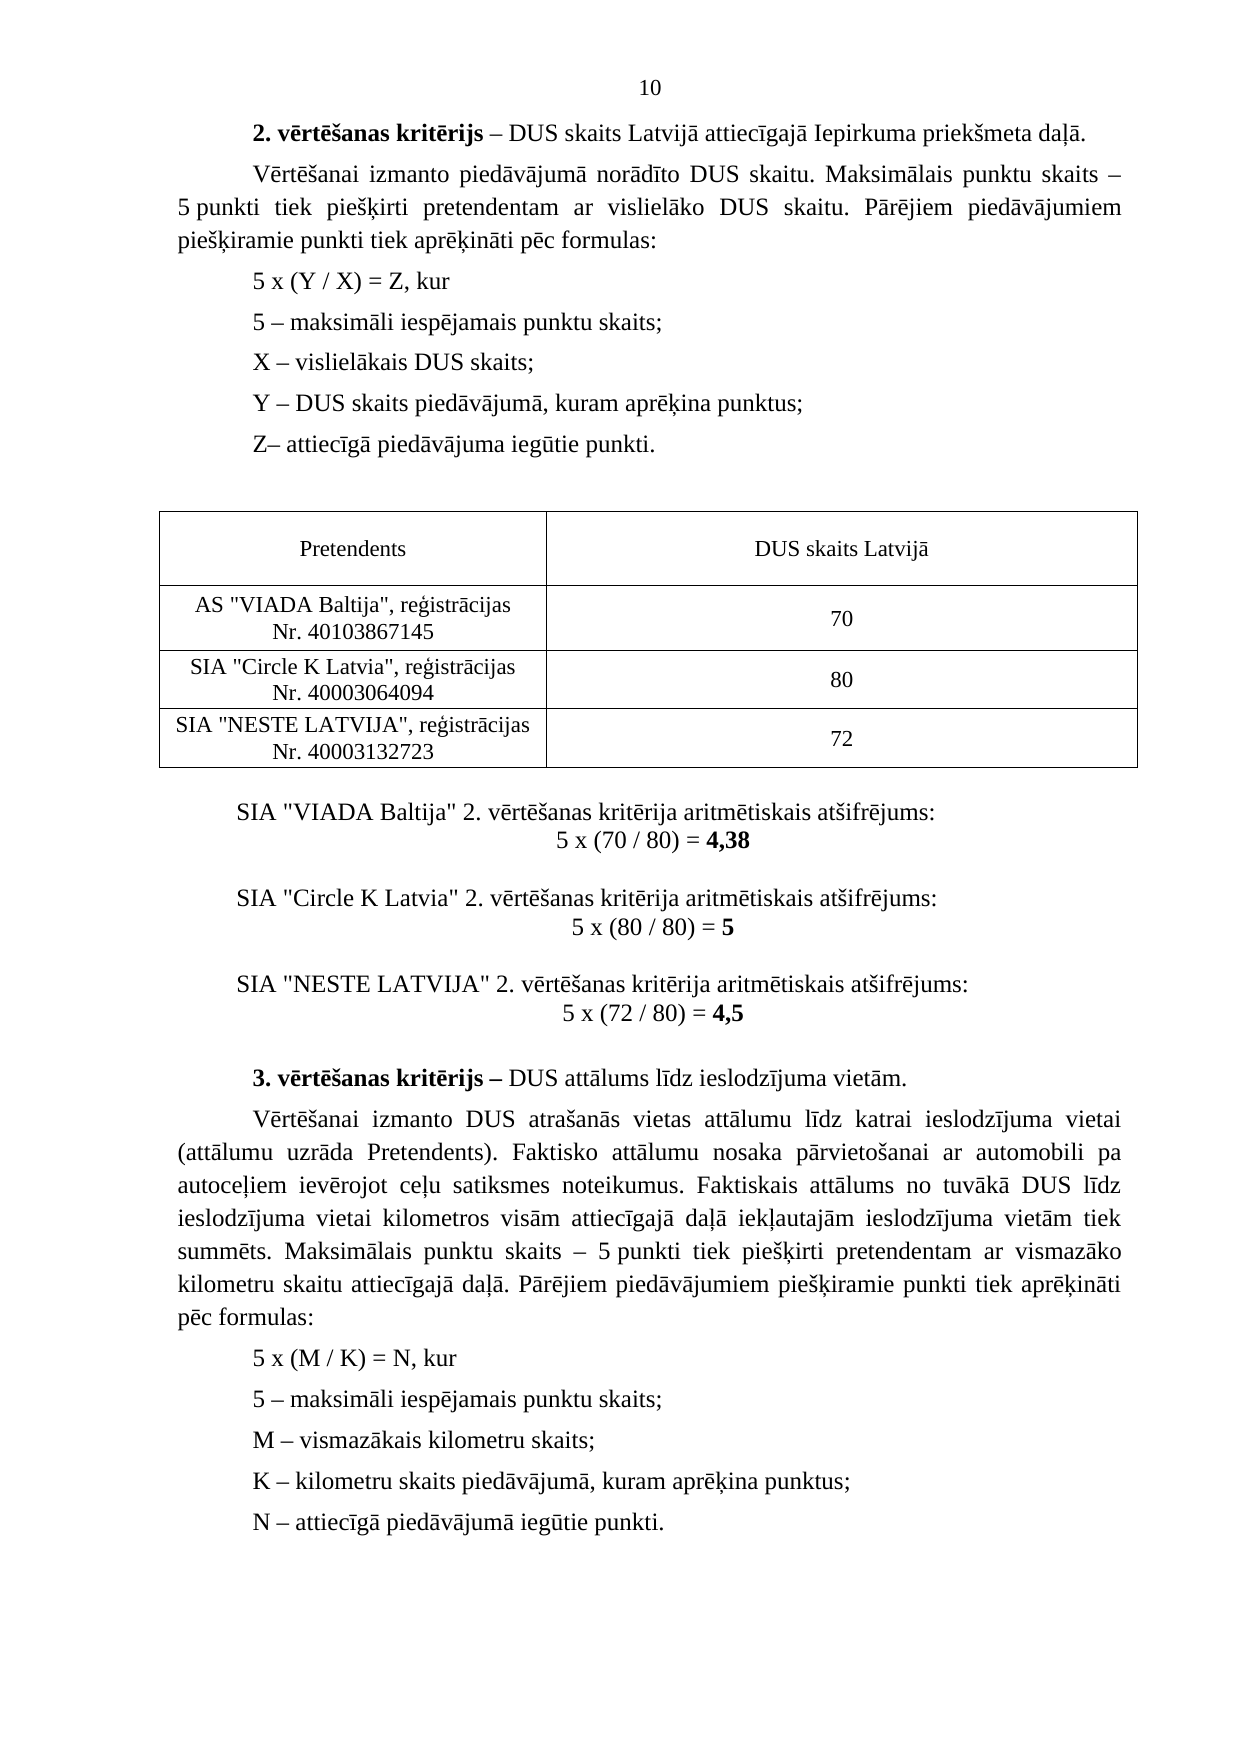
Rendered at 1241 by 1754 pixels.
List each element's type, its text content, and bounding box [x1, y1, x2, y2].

table_header Pretendents [160, 512, 546, 585]
table_header DUS skaits Latvijā [547, 512, 1137, 585]
text 5 x (Y / X) = Z, kur [177, 266, 1122, 294]
text 3. vērtēšanas kritērijs – DUS attālums līdz ieslodzījuma vietām. [177, 1063, 1122, 1092]
text Y – DUS skaits piedāvājumā, kuram aprēķina punktus; [177, 388, 1122, 417]
table_cell AS "VIADA Baltija", reģistrācijas Nr. 40103867145 [160, 586, 546, 649]
text 5 x (72 / 80) = 4,5 [177, 998, 1122, 1027]
table_cell 80 [547, 651, 1137, 708]
text Vērtēšanai izmanto DUS atrašanās vietas attālumu līdz katrai ieslodzījuma vietai (attālumu uzrāda Pretendents). Faktisko attālumu nosaka pārvietošanai ar automobili pa autoceļiem ievērojot ceļu satiksmes noteikumus. Faktiskais attālums no tuvākā DUS līdz ieslodzījuma vietai kilometros visām attiecīgajā daļā iekļautajām ieslodzījuma vietām tiek summēts. Maksimālais punktu skaits – 5 punkti tiek piešķirti pretendentam ar vismazāko kilometru skaitu attiecīgajā daļā. Pārējiem piedāvājumiem piešķiramie punkti tiek aprēķināti pēc formulas: [177, 1104, 1122, 1331]
text 5 x (70 / 80) = 4,38 [177, 826, 1122, 854]
text SIA "Circle K Latvia" 2. vērtēšanas kritērija aritmētiskais atšifrējums: [177, 883, 1122, 912]
table_cell 70 [547, 586, 1137, 649]
text 2. vērtēšanas kritērijs – DUS skaits Latvijā attiecīgajā Iepirkuma priekšmeta daļā. [177, 118, 1122, 147]
table_cell 72 [547, 709, 1137, 767]
text 5 x (M / K) = N, kur [177, 1343, 1122, 1372]
text 5 – maksimāli iespējamais punktu skaits; [177, 1384, 1122, 1413]
table_cell SIA "Circle K Latvia", reģistrācijas Nr. 40003064094 [160, 651, 546, 708]
text 5 – maksimāli iespējamais punktu skaits; [177, 307, 1122, 335]
text N – attiecīgā piedāvājumā iegūtie punkti. [177, 1507, 1122, 1535]
text M – vismazākais kilometru skaits; [177, 1425, 1122, 1454]
text SIA "VIADA Baltija" 2. vērtēšanas kritērija aritmētiskais atšifrējums: [177, 797, 1122, 826]
text 5 x (80 / 80) = 5 [177, 912, 1122, 941]
text Vērtēšanai izmanto piedāvājumā norādīto DUS skaitu. Maksimālais punktu skaits – 5 punkti tiek piešķirti pretendentam ar vislielāko DUS skaitu. Pārējiem piedāvājumiem piešķiramie punkti tiek aprēķināti pēc formulas: [177, 159, 1122, 254]
table_cell SIA "NESTE LATVIJA", reģistrācijas Nr. 40003132723 [160, 709, 546, 767]
text K – kilometru skaits piedāvājumā, kuram aprēķina punktus; [177, 1466, 1122, 1494]
text SIA "NESTE LATVIJA" 2. vērtēšanas kritērija aritmētiskais atšifrējums: [177, 969, 1122, 998]
text X – vislielākais DUS skaits; [177, 347, 1122, 376]
text Z– attiecīgā piedāvājuma iegūtie punkti. [177, 429, 1122, 458]
